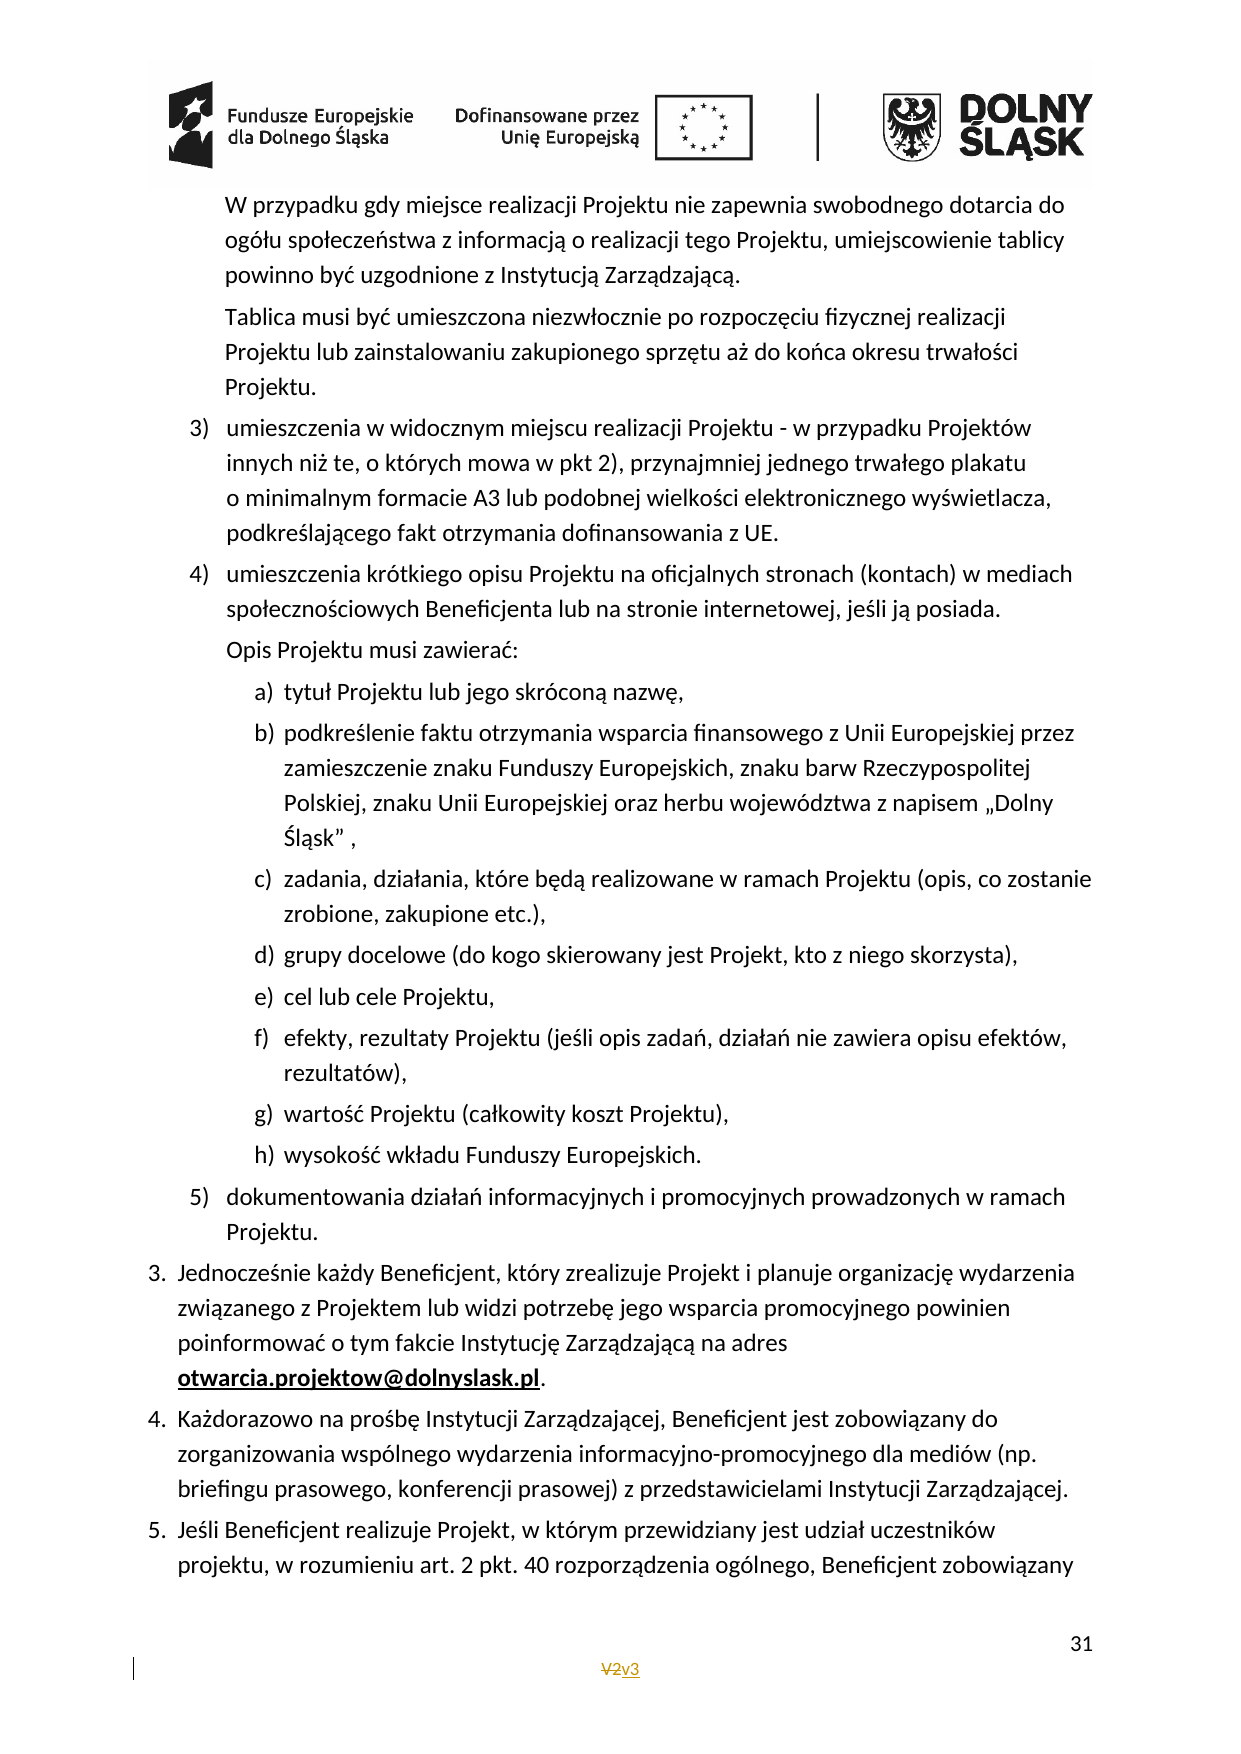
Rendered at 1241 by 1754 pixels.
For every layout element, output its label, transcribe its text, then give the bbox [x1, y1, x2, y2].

list zadania, działania, które będą realizowane w ramach Projektu (opis, co zostanie zrobione, zakupione etc.), [254, 863, 1093, 929]
list Każdorazowo na prośbę Instytucji Zarządzającej, Beneficjent jest zobowiązany do zorganizowania wspólnego wydarzenia informacyjno-promocyjnego dla mediów (np. briefingu prasowego, konferencji prasowej) z przedstawicielami Instytucji Zarządzającej. [148, 1403, 1093, 1504]
list wysokość wkładu Funduszy Europejskich. [254, 1140, 1093, 1170]
list umieszczenia w widocznym miejscu realizacji Projektu - w przypadku Projektów innych niż te, o których mowa w pkt 2), przynajmniej jednego trwałego plakatu o minimalnym formacie A3 lub podobnej wielkości elektronicznego wyświetlacza, podkreślającego fakt otrzymania dofinansowania z UE. [189, 412, 1093, 548]
list dokumentowania działań informacyjnych i promocyjnych prowadzonych w ramach Projektu. [189, 1181, 1093, 1246]
list tytuł Projektu lub jego skróconą nazwę, [254, 676, 1093, 706]
text W przypadku gdy miejsce realizacji Projektu nie zapewnia swobodnego dotarcia do ogółu społeczeństwa z informacją o realizacji tego Projektu, umiejscowienie tablicy powinno być uzgodnione z Instytucją Zarządzającą. [224, 190, 1093, 290]
list efekty, rezultaty Projektu (jeśli opis zadań, działań nie zawiera opisu efektów, rezultatów), [254, 1022, 1093, 1088]
list Jednocześnie każdy Beneficjent, który zrealizuje Projekt i planuje organizację wydarzenia związanego z Projektem lub widzi potrzebę jego wsparcia promocyjnego powinien poinformować o tym fakcie Instytucję Zarządzającą na adres otwarcia.projektow@dolnyslask.pl. [148, 1257, 1093, 1393]
list podkreślenie faktu otrzymania wsparcia finansowego z Unii Europejskiej przez zamieszczenie znaku Funduszy Europejskich, znaku barw Rzeczypospolitej Polskiej, znaku Unii Europejskiej oraz herbu województwa z napisem „Dolny Śląsk” , [254, 717, 1093, 853]
list grupy docelowe (do kogo skierowany jest Projekt, kto z niego skorzysta), [254, 940, 1093, 970]
text Tablica musi być umieszczona niezwłocznie po rozpoczęciu fizycznej realizacji Projektu lub zainstalowaniu zakupionego sprzętu aż do końca okresu trwałości Projektu. [224, 301, 1093, 401]
text Opis Projektu musi zawierać: [226, 635, 1093, 665]
list umieszczenia krótkiego opisu Projektu na oficjalnych stronach (kontach) w mediach społecznościowych Beneficjenta lub na stronie internetowej, jeśli ją posiada. [189, 558, 1093, 624]
list wartość Projektu (całkowity koszt Projektu), [254, 1098, 1093, 1129]
list cel lub cele Projektu, [254, 981, 1093, 1011]
picture [147, 59, 1093, 190]
